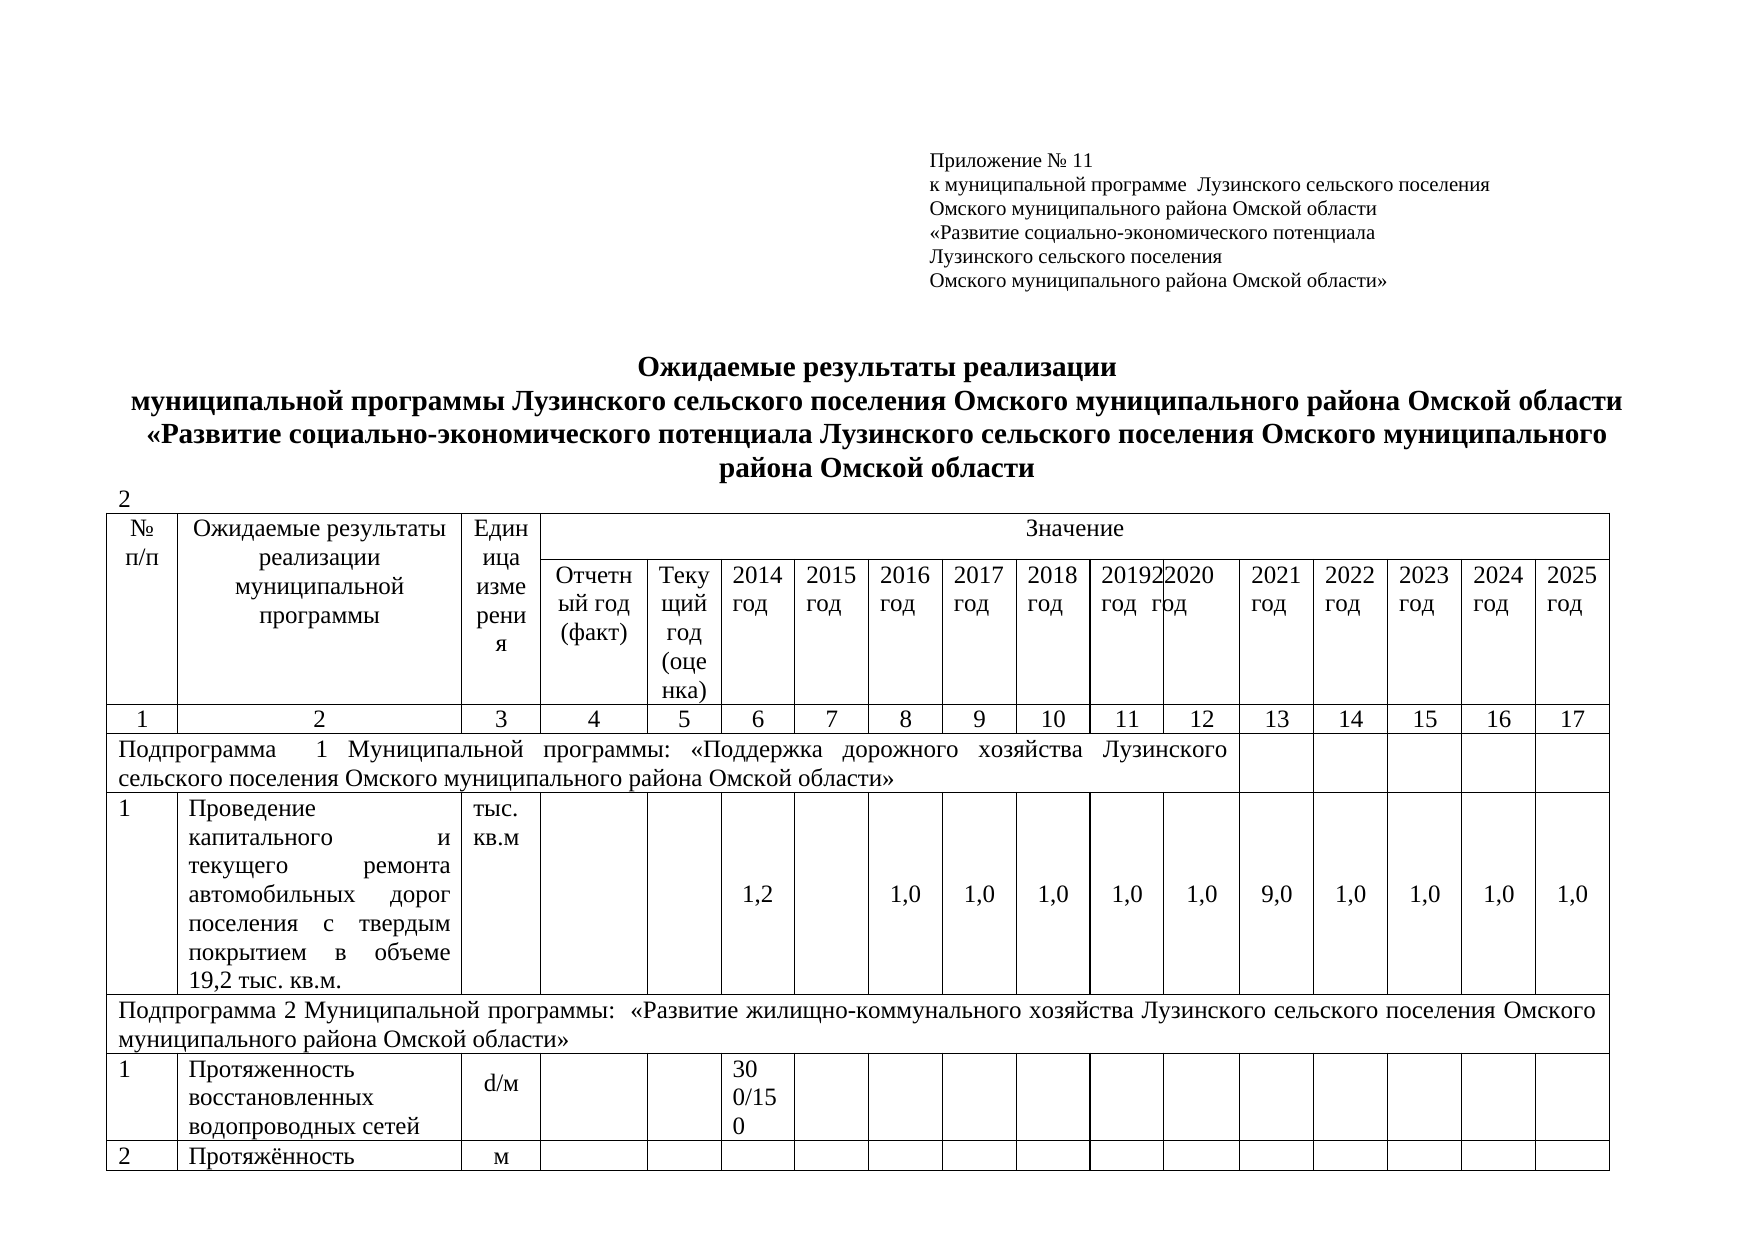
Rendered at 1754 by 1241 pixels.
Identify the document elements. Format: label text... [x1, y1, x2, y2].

table_cell 4 [541, 705, 647, 733]
table_cell 2 [107, 1141, 177, 1170]
table_cell 1,0 [1017, 793, 1089, 994]
table_cell 2017 год [943, 560, 1016, 703]
table_cell [1314, 734, 1387, 792]
text «Развитие социально-экономического потенциала [856, 220, 1636, 244]
table_cell 1,0 [943, 793, 1016, 994]
table_cell 5 [648, 705, 721, 733]
table_cell 6 [722, 705, 794, 733]
table_cell 9,0 [1240, 793, 1313, 994]
table_cell 300/150 [722, 1054, 794, 1140]
table_cell Проведение капитального и текущего ремонта автомобильных дорог поселения с твердым покрытием в объеме 19,2 тыс. кв.м. [178, 793, 461, 994]
table_cell 1,0 [1164, 793, 1239, 994]
table_cell 3 [462, 705, 540, 733]
table_cell 10 [1017, 705, 1089, 733]
table_cell [1240, 1141, 1313, 1170]
table_cell 1,0 [1091, 793, 1163, 994]
table_cell [1462, 734, 1535, 792]
table_cell [869, 1141, 942, 1170]
table_cell 2018 год [1017, 560, 1089, 703]
text Лузинского сельского поселения [856, 244, 1636, 268]
table_cell Подпрограмма 2 Муниципальной программы: «Развитие жилищно-коммунального хозяйства Лузинского сельского поселения Омского муниципального района Омской области» [107, 995, 1609, 1053]
table_cell 13 [1240, 705, 1313, 733]
text Омского муниципального района Омской области» [856, 268, 1636, 292]
table_cell [1314, 1141, 1387, 1170]
text муниципальной программы Лузинского сельского поселения Омского муниципального района Омской области [118, 383, 1636, 417]
table_cell [1164, 1141, 1239, 1170]
table_cell 9 [943, 705, 1016, 733]
table_cell [1462, 1141, 1535, 1170]
table_cell [722, 1141, 794, 1170]
table_cell 1,0 [1388, 793, 1461, 994]
table_cell Подпрограмма 1 Муниципальной программы: «Поддержка дорожного хозяйства Лузинского сельского поселения Омского муниципального района Омской области» [107, 734, 1239, 792]
table_cell [795, 793, 868, 994]
table_header Единица измерения [462, 514, 540, 703]
text 2 [118, 484, 1636, 512]
table_cell [1388, 1141, 1461, 1170]
table_cell 1 [107, 705, 177, 733]
table_cell [1091, 1141, 1163, 1170]
table_cell Отчетный год (факт) [541, 560, 647, 703]
table_cell [648, 1141, 721, 1170]
table_cell Текущий год (оценка) [648, 560, 721, 703]
table_cell [1314, 1054, 1387, 1140]
table_cell 2014 год [722, 560, 794, 703]
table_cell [178, 1141, 461, 1170]
table_cell 2021 год [1240, 560, 1313, 703]
table_cell 14 [1314, 705, 1387, 733]
table_cell 8 [869, 705, 942, 733]
table_cell 22020 год [1164, 560, 1239, 703]
table_cell [1462, 1054, 1535, 1140]
table_cell 2016 год [869, 560, 942, 703]
table_cell [1240, 734, 1313, 792]
table_cell 15 [1388, 705, 1461, 733]
table_cell 1,2 [722, 793, 794, 994]
table_cell 16 [1462, 705, 1535, 733]
table_cell 7 [795, 705, 868, 733]
table_cell тыс. кв.м [462, 793, 540, 994]
table_cell [541, 1141, 647, 1170]
text Приложение № 11 [856, 148, 1636, 172]
table_header Значение [541, 514, 1609, 559]
table_cell [541, 793, 647, 994]
table_header № п/п [107, 514, 177, 703]
table_cell d/м [462, 1054, 540, 1140]
table_cell 1,0 [869, 793, 942, 994]
text к муниципальной программе Лузинского сельского поселения [929, 172, 1636, 196]
table_cell 2015 год [795, 560, 868, 703]
table_cell [1240, 1054, 1313, 1140]
table_cell 1 [107, 1054, 177, 1140]
text Омского муниципального района Омской области [856, 196, 1636, 220]
table_cell 2025 год [1536, 560, 1609, 703]
table_cell [1388, 734, 1461, 792]
table_cell 17 [1536, 705, 1609, 733]
table_cell 2019 год [1091, 560, 1163, 703]
table_header Ожидаемые результаты реализации муниципальной программы [178, 514, 461, 703]
table_cell 1,0 [1536, 793, 1609, 994]
table_cell 2024 год [1462, 560, 1535, 703]
table_cell [943, 1141, 1016, 1170]
table_cell [1536, 1141, 1609, 1170]
table_cell [869, 1054, 942, 1140]
table_cell [1536, 1054, 1609, 1140]
table_cell [795, 1054, 868, 1140]
table_cell м [462, 1141, 540, 1170]
table_cell [648, 793, 721, 994]
table_cell 1 [107, 793, 177, 994]
table_cell [648, 1054, 721, 1140]
table_cell [541, 1054, 647, 1140]
table_cell [1388, 1054, 1461, 1140]
table_cell [1536, 734, 1609, 792]
table_cell 2023 год [1388, 560, 1461, 703]
table_cell [1017, 1141, 1089, 1170]
table_cell Протяженность восстановленных водопроводных сетей [178, 1054, 461, 1140]
table_cell 2022 год [1314, 560, 1387, 703]
text «Развитие социально-экономического потенциала Лузинского сельского поселения Омского муниципального района Омской области [118, 417, 1636, 484]
table_cell 2 [178, 705, 461, 733]
table_cell [1164, 1054, 1239, 1140]
table_cell 1,0 [1314, 793, 1387, 994]
table_cell 1,0 [1462, 793, 1535, 994]
table_cell [1091, 1054, 1163, 1140]
table_cell 11 [1091, 705, 1163, 733]
table_cell [943, 1054, 1016, 1140]
text Ожидаемые результаты реализации [118, 349, 1636, 383]
table_cell 12 [1164, 705, 1239, 733]
table_cell [795, 1141, 868, 1170]
table_cell [1017, 1054, 1089, 1140]
